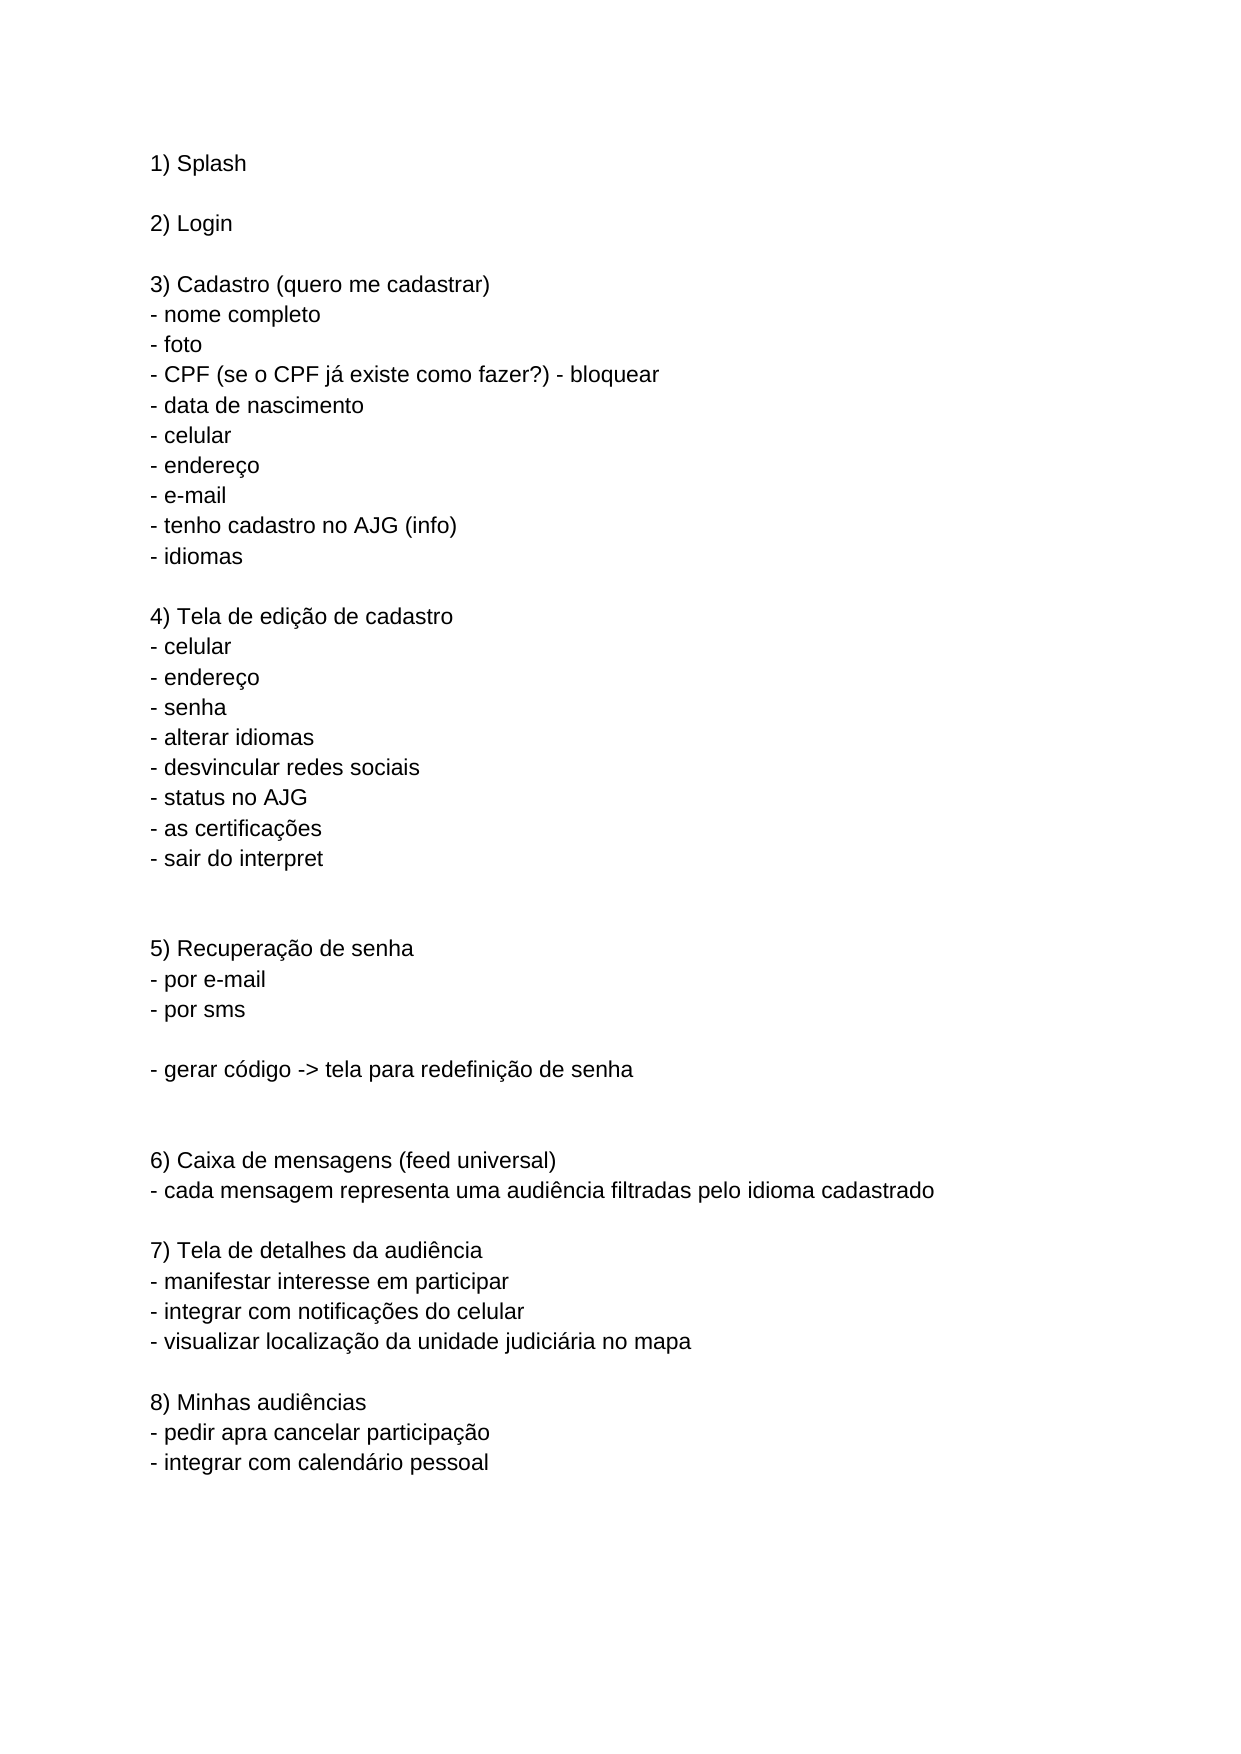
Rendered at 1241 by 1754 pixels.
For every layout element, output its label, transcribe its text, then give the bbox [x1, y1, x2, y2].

text - senha [150, 694, 1090, 720]
text - cada mensagem representa uma audiência filtradas pelo idioma cadastrado [150, 1177, 1090, 1203]
text - integrar com notificações do celular [150, 1298, 1090, 1324]
text - visualizar localização da unidade judiciária no mapa [150, 1328, 1090, 1354]
text - foto [150, 331, 1090, 358]
text - pedir apra cancelar participação [150, 1419, 1090, 1445]
text 7) Tela de detalhes da audiência [150, 1237, 1090, 1264]
text - nome completo [150, 301, 1090, 327]
text 2) Login [150, 210, 1090, 237]
text 8) Minhas audiências [150, 1388, 1090, 1415]
text 6) Caixa de mensagens (feed universal) [150, 1147, 1090, 1173]
text - as certificações [150, 814, 1090, 841]
text - por sms [150, 996, 1090, 1022]
text 3) Cadastro (quero me cadastrar) [150, 271, 1090, 297]
text 5) Recuperação de senha [150, 935, 1090, 962]
text 1) Splash [150, 150, 1090, 176]
text - status no AJG [150, 784, 1090, 811]
text - gerar código -> tela para redefinição de senha [150, 1056, 1090, 1083]
text - celular [150, 422, 1090, 448]
text - integrar com calendário pessoal [150, 1449, 1090, 1475]
text - endereço [150, 663, 1090, 690]
text - desvincular redes sociais [150, 754, 1090, 781]
text - e-mail [150, 482, 1090, 509]
text - CPF (se o CPF já existe como fazer?) - bloquear [150, 361, 1090, 388]
text - manifestar interesse em participar [150, 1268, 1090, 1294]
text 4) Tela de edição de cadastro [150, 603, 1090, 629]
text - idiomas [150, 543, 1090, 569]
text - sair do interpret [150, 845, 1090, 871]
text - celular [150, 633, 1090, 660]
text - endereço [150, 452, 1090, 478]
text - alterar idiomas [150, 724, 1090, 750]
text - data de nascimento [150, 392, 1090, 418]
text - tenho cadastro no AJG (info) [150, 512, 1090, 539]
text - por e-mail [150, 966, 1090, 992]
